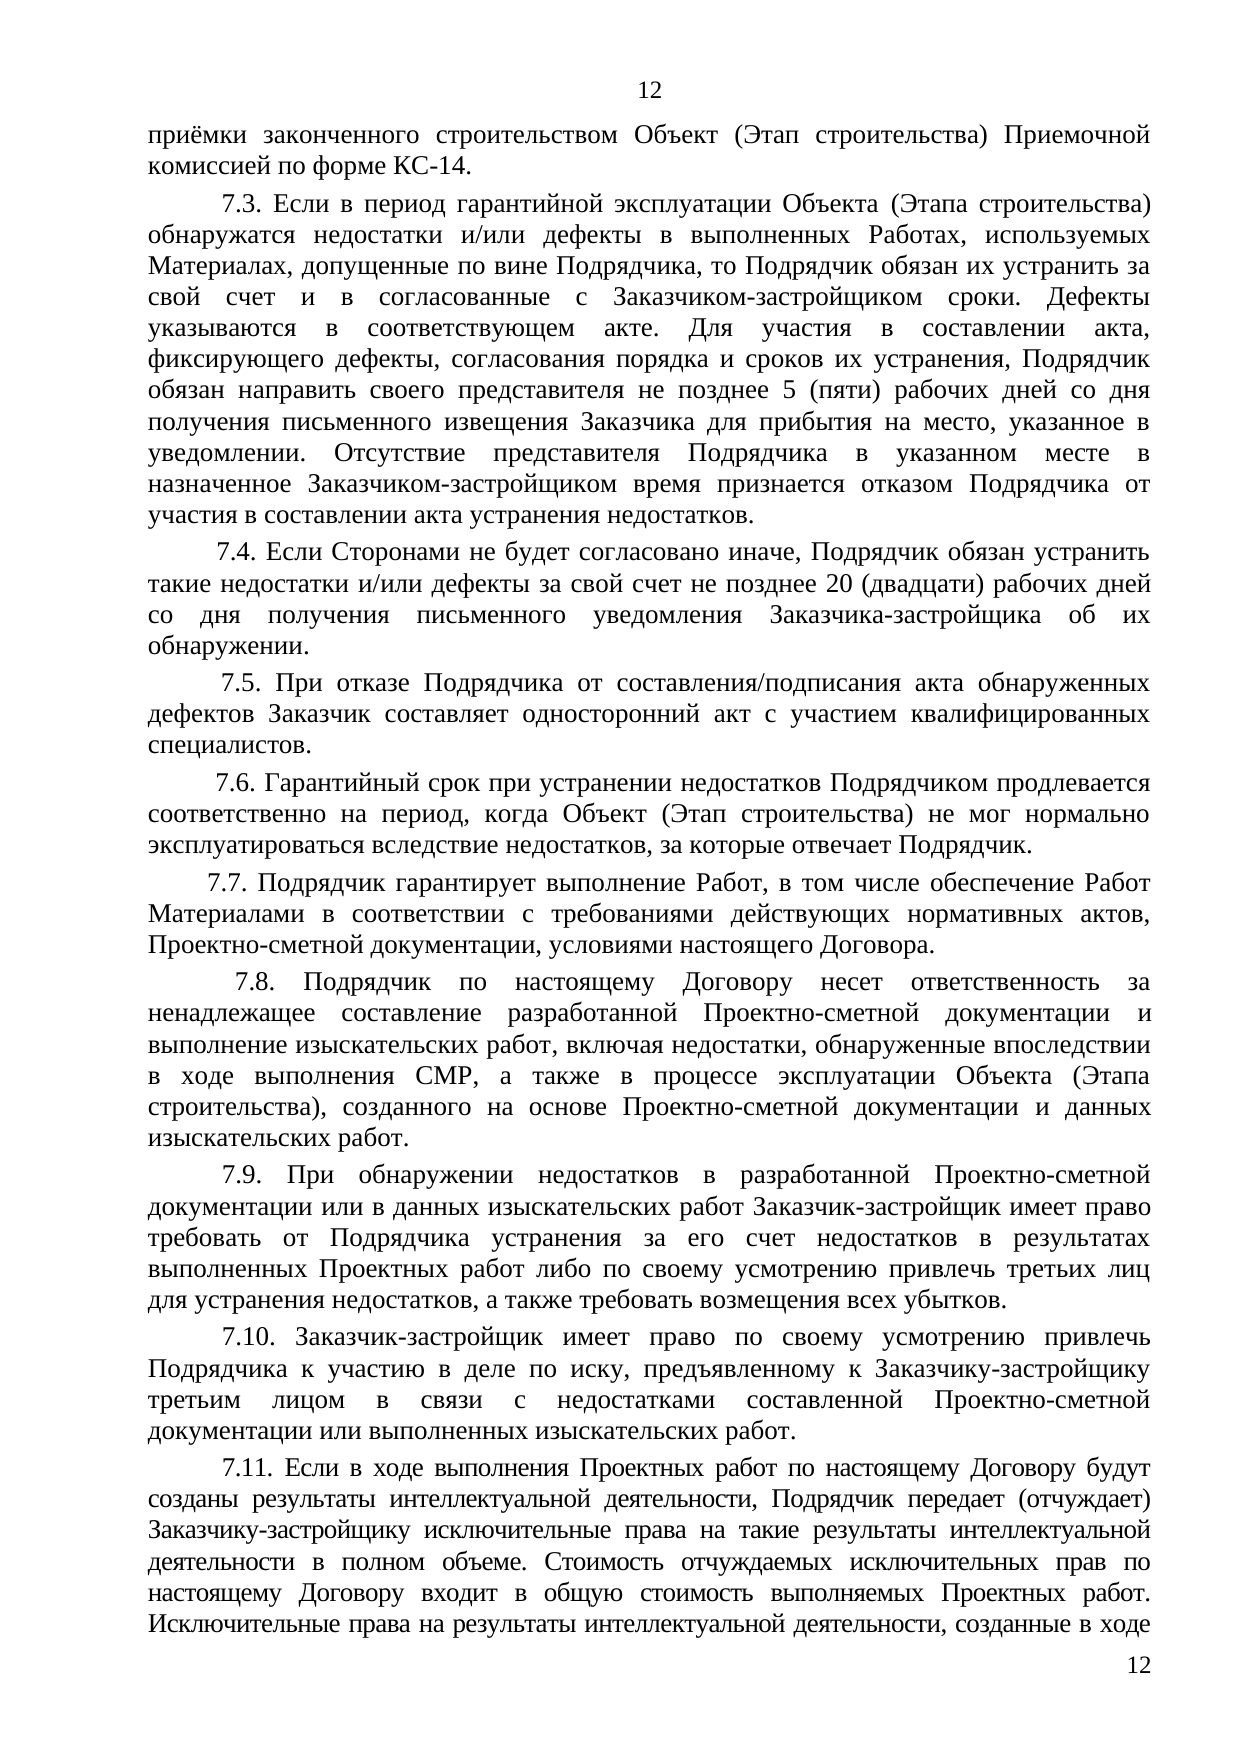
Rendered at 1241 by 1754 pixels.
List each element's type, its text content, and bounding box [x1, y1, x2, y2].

subtitle 7.5. При отказе Подрядчика от составления/подписания акта обнаруженных дефектов Заказчик составляет односторонний акт с участием квалифицированных специалистов. [148, 666, 1152, 760]
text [148, 118, 1152, 180]
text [148, 1451, 1152, 1638]
text 7.7. Подрядчик гарантирует выполнение Работ, в том числе обеспечение Работ Материалами в соответствии с требованиями действующих нормативных актов, Проектно-сметной документации, условиями настоящего Договора. [148, 866, 1152, 959]
text 7.10. Заказчик-застройщик имеет право по своему усмотрению привлечь Подрядчика к участию в деле по иску, предъявленному к Заказчику-застройщику третьим лицом в связи с недостатками составленной Проектно-сметной документации или выполненных изыскательских работ. [148, 1321, 1152, 1445]
subtitle 7.3. Если в период гарантийной эксплуатации Объекта (Этапа строительства) обнаружатся недостатки и/или дефекты в выполненных Работах, используемых Материалах, допущенные по вине Подрядчика, то Подрядчик обязан их устранить за свой счет и в согласованные с Заказчиком-застройщиком сроки. Дефекты указываются в соответствующем акте. Для участия в составлении акта, фиксирующего дефекты, согласования порядка и сроков их устранения, Подрядчик обязан направить своего представителя не позднее 5 (пяти) рабочих дней со дня получения письменного извещения Заказчика для прибытия на место, указанное в уведомлении. Отсутствие представителя Подрядчика в указанном месте в назначенное Заказчиком-застройщиком время признается отказом Подрядчика от участия в составлении акта устранения недостатков. [148, 187, 1152, 529]
text 7.8. Подрядчик по настоящему Договору несет ответственность за ненадлежащее составление разработанной Проектно-сметной документации и выполнение изыскательских работ, включая недостатки, обнаруженные впоследствии в ходе выполнения СМР, а также в процессе эксплуатации Объекта (Этапа строительства), созданного на основе Проектно-сметной документации и данных изыскательских работ. [148, 965, 1152, 1152]
subtitle 7.4. Если Сторонами не будет согласовано иначе, Подрядчик обязан устранить такие недостатки и/или дефекты за свой счет не позднее 20 (двадцати) рабочих дней со дня получения письменного уведомления Заказчика-застройщика об их обнаружении. [148, 536, 1152, 660]
text 7.9. При обнаружении недостатков в разработанной Проектно-сметной документации или в данных изыскательских работ Заказчик-застройщик имеет право требовать от Подрядчика устранения за его счет недостатков в результатах выполненных Проектных работ либо по своему усмотрению привлечь третьих лиц для устранения недостатков, а также требовать возмещения всех убытков. [148, 1158, 1152, 1314]
subtitle 7.6. Гарантийный срок при устранении недостатков Подрядчиком продлевается соответственно на период, когда Объект (Этап строительства) не мог нормально эксплуатироваться вследствие недостатков, за которые отвечает Подрядчик. [148, 766, 1152, 859]
